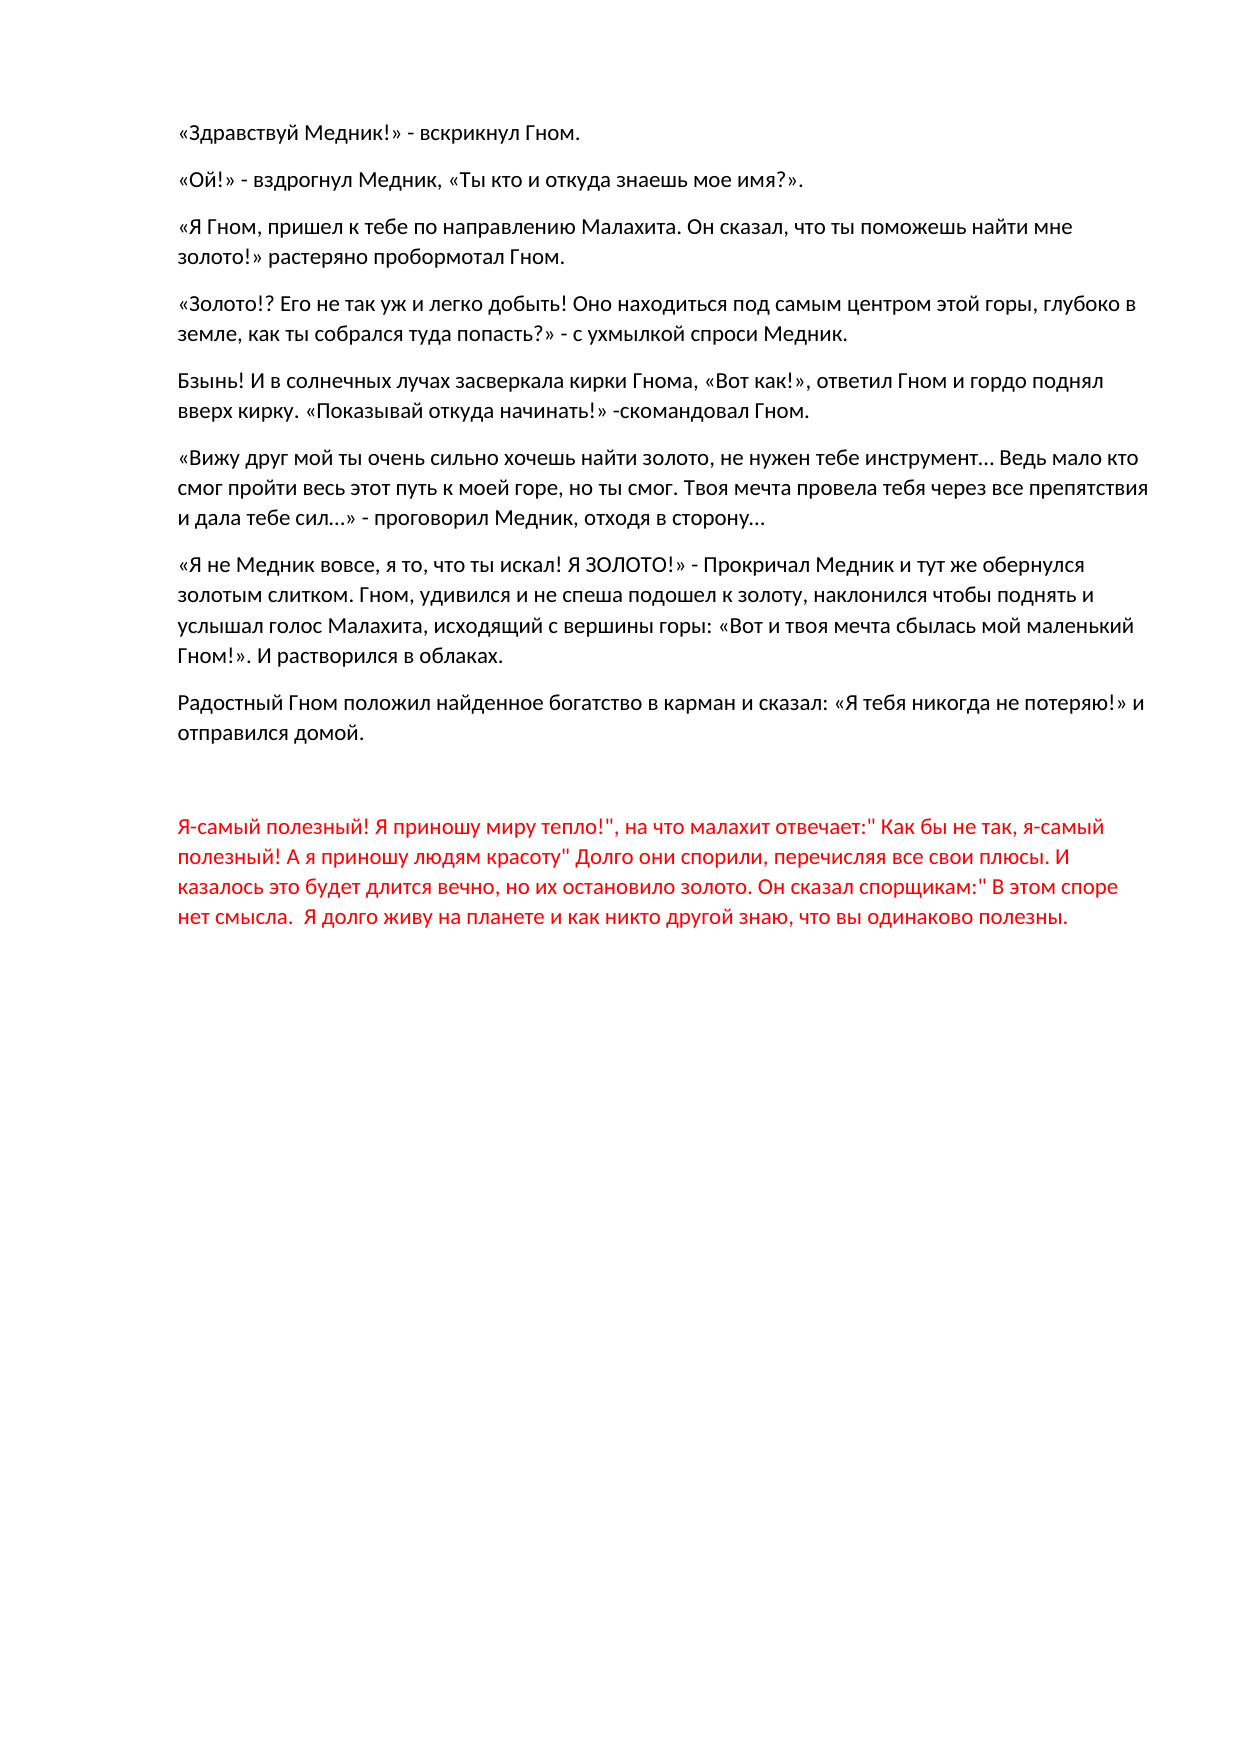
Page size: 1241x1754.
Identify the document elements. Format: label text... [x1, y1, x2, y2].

text Радостный Гном положил найденное богатство в карман и сказал: «Я тебя никогда не потеряю!» и отправился домой. [177, 688, 1152, 746]
text «Здравствуй Медник!» - вскрикнул Гном. [177, 118, 1152, 146]
text Я-самый полезный! Я приношу миру тепло!", на что малахит отвечает:" Как бы не так, я-самый полезный! А я приношу людям красоту" Долго они спорили, перечисляя все свои плюсы. И казалось это будет длится вечно, но их остановило золото. Он сказал спорщикам:" В этом споре нет смысла. Я долго живу на планете и как никто другой знаю, что вы одинаково полезны. [177, 812, 1152, 931]
text «Я не Медник вовсе, я то, что ты искал! Я ЗОЛОТО!» - Прокричал Медник и тут же обернулся золотым слитком. Гном, удивился и не спеша подошел к золоту, наклонился чтобы поднять и услышал голос Малахита, исходящий с вершины горы: «Вот и твоя мечта сбылась мой маленький Гном!». И растворился в облаках. [177, 550, 1152, 669]
text «Я Гном, пришел к тебе по направлению Малахита. Он сказал, что ты поможешь найти мне золото!» растеряно пробормотал Гном. [177, 212, 1152, 270]
text «Золото!? Его не так уж и легко добыть! Оно находиться под самым центром этой горы, глубоко в земле, как ты собрался туда попасть?» - с ухмылкой спроси Медник. [177, 289, 1152, 347]
text «Вижу друг мой ты очень сильно хочешь найти золото, не нужен тебе инструмент… Ведь мало кто смог пройти весь этот путь к моей горе, но ты смог. Твоя мечта провела тебя через все препятствия и дала тебе сил…» - проговорил Медник, отходя в сторону… [177, 443, 1152, 532]
text «Ой!» - вздрогнул Медник, «Ты кто и откуда знаешь мое имя?». [177, 165, 1152, 193]
text Бзынь! И в солнечных лучах засверкала кирки Гнома, «Вот как!», ответил Гном и гордо поднял вверх кирку. «Показывай откуда начинать!» -скомандовал Гном. [177, 366, 1152, 424]
